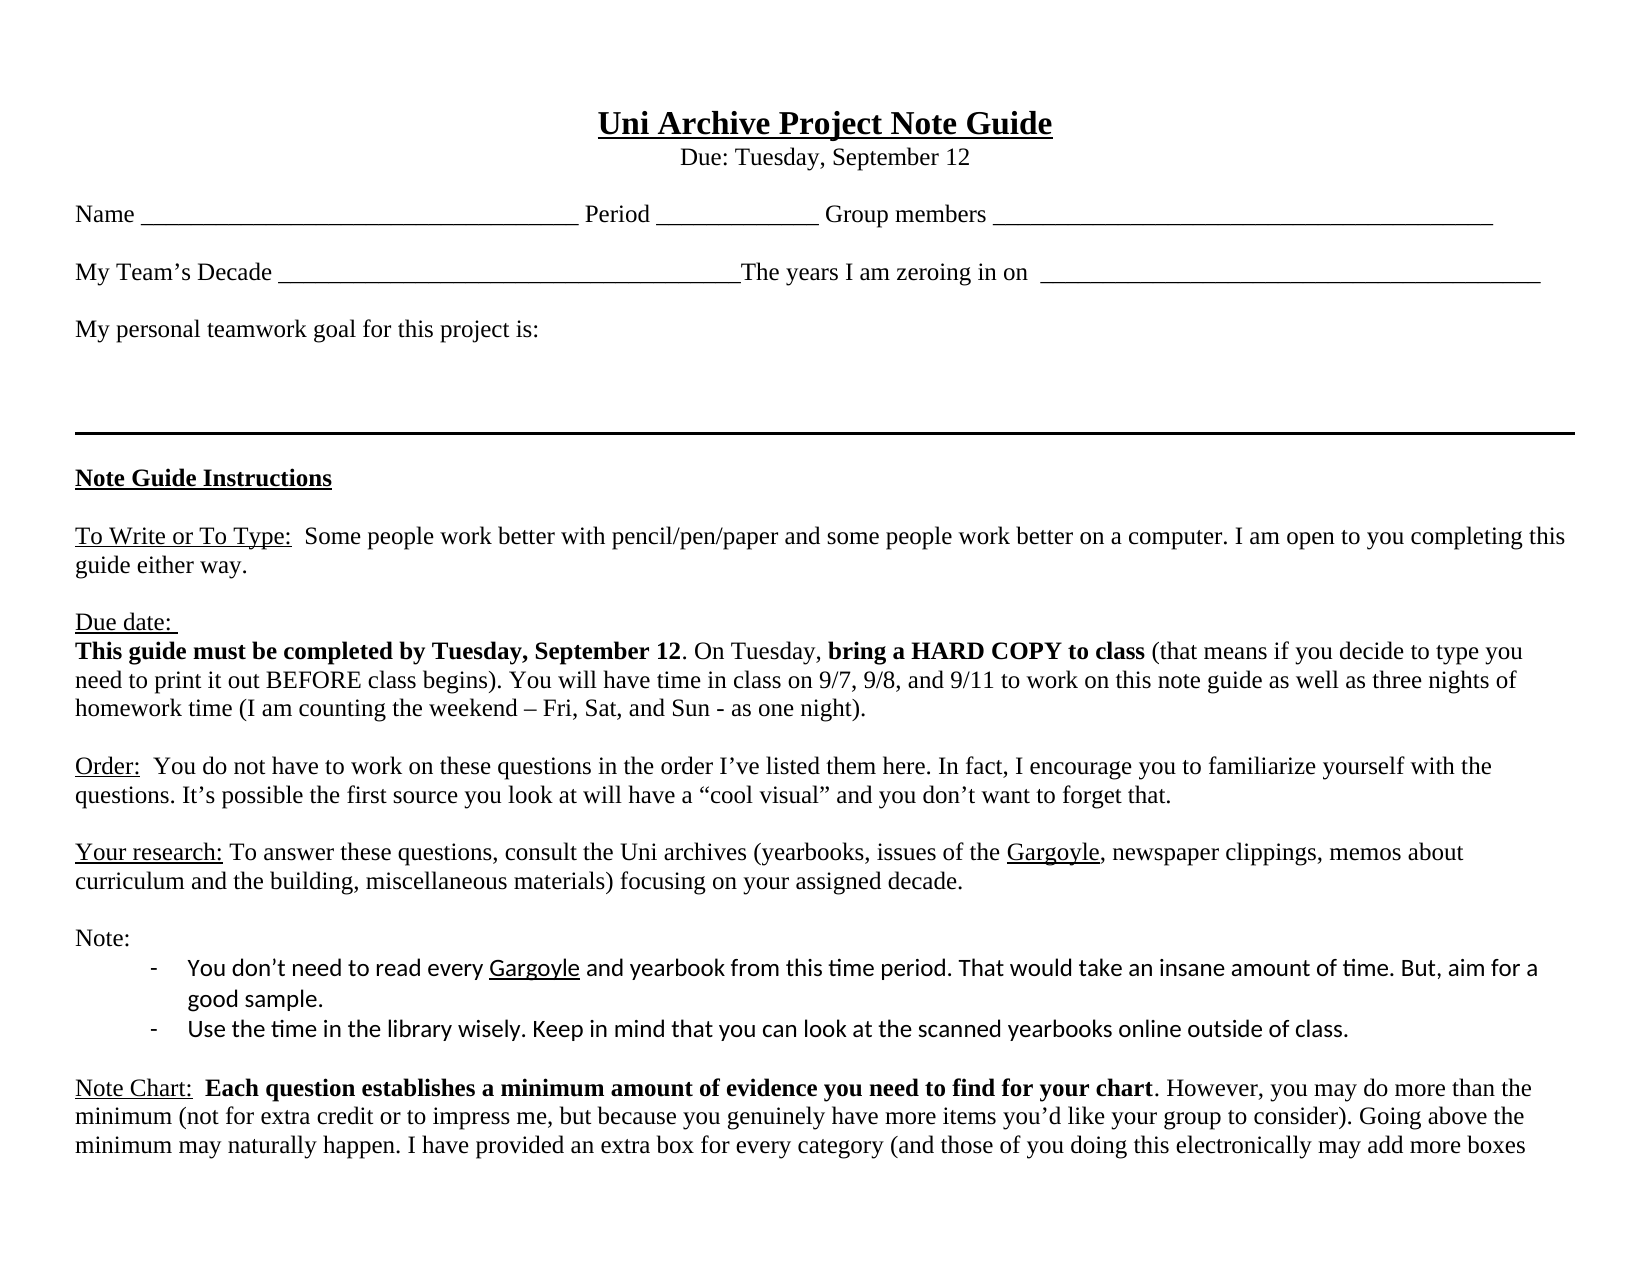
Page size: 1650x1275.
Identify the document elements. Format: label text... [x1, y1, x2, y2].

list Use the time in the library wisely. Keep in mind that you can look at the scanned yearbooks online outside of class. [150, 1013, 1575, 1044]
text My Team’s Decade _____________________________________The years I am zeroing in on ________________________________________ [75, 257, 1575, 286]
text My personal teamwork goal for this project is: [75, 314, 1575, 343]
text Note Guide Instructions [75, 463, 1575, 492]
text This guide must be completed by Tuesday, September 12. On Tuesday, bring a HARD COPY to class (that means if you decide to type you need to print it out BEFORE class begins). You will have time in class on 9/7, 9/8, and 9/11 to work on this note guide as well as three nights of homework time (I am counting the weekend – Fri, Sat, and Sun - as one night). [75, 636, 1575, 722]
text Your research: To answer these questions, consult the Uni archives (yearbooks, issues of the Gargoyle, newspaper clippings, memos about curriculum and the building, miscellaneous materials) focusing on your assigned decade. [75, 837, 1575, 895]
text Order: You do not have to work on these questions in the order I’ve listed them here. In fact, I encourage you to familiarize yourself with the questions. It’s possible the first source you look at will have a “cool visual” and you don’t want to forget that. [75, 751, 1575, 808]
text Note: [75, 923, 1575, 952]
text Due: Tuesday, September 12 [75, 142, 1575, 171]
list You don’t need to read every Gargoyle and yearbook from this time period. That would take an insane amount of time. But, aim for a good sample. [150, 952, 1575, 1013]
text Name ___________________________________ Period _____________ Group members ________________________________________ [75, 199, 1575, 228]
text Due date: [75, 607, 1575, 636]
text To Write or To Type: Some people work better with pencil/pen/paper and some people work better on a computer. I am open to you completing this guide either way. [75, 521, 1575, 578]
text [75, 1073, 1575, 1159]
text Uni Archive Project Note Guide [75, 104, 1575, 142]
